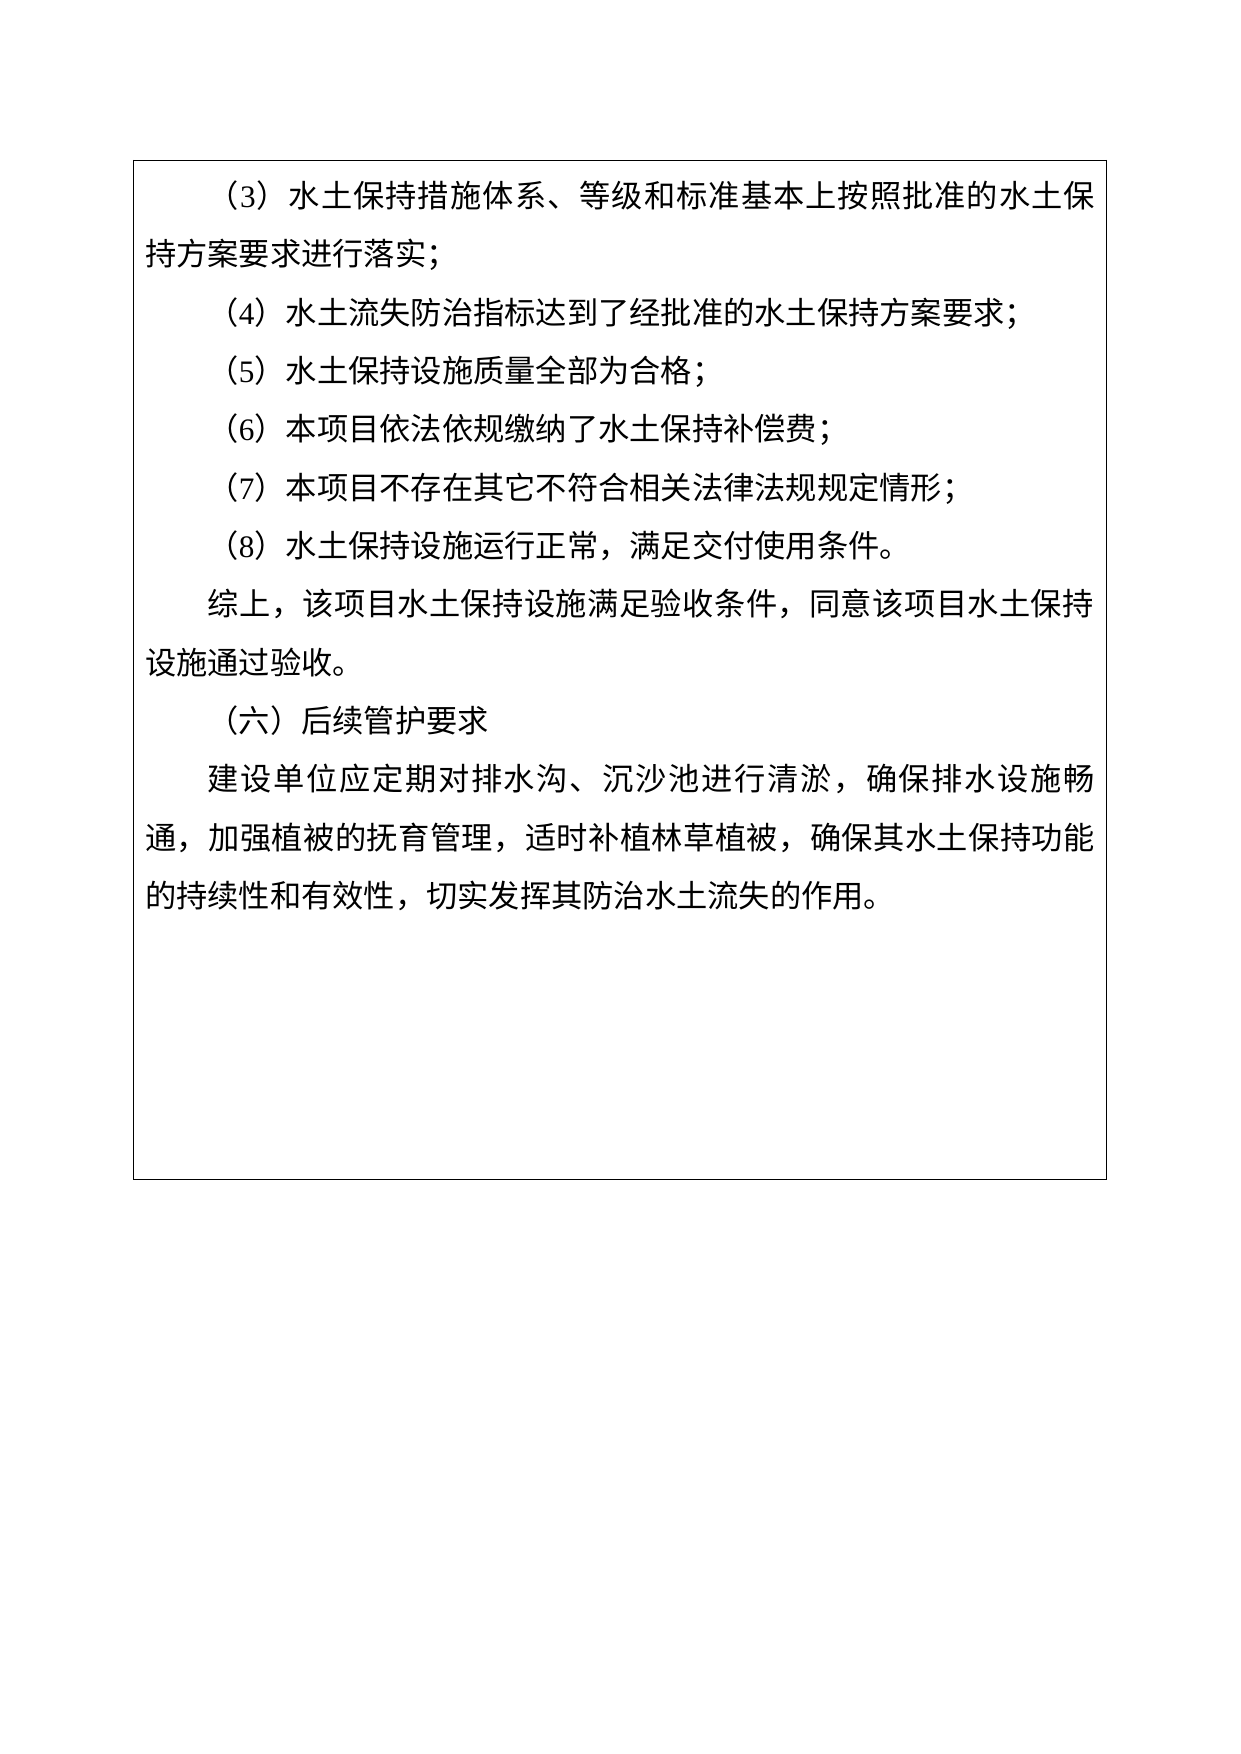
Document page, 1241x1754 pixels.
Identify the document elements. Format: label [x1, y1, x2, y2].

table_header [134, 161, 1106, 1179]
